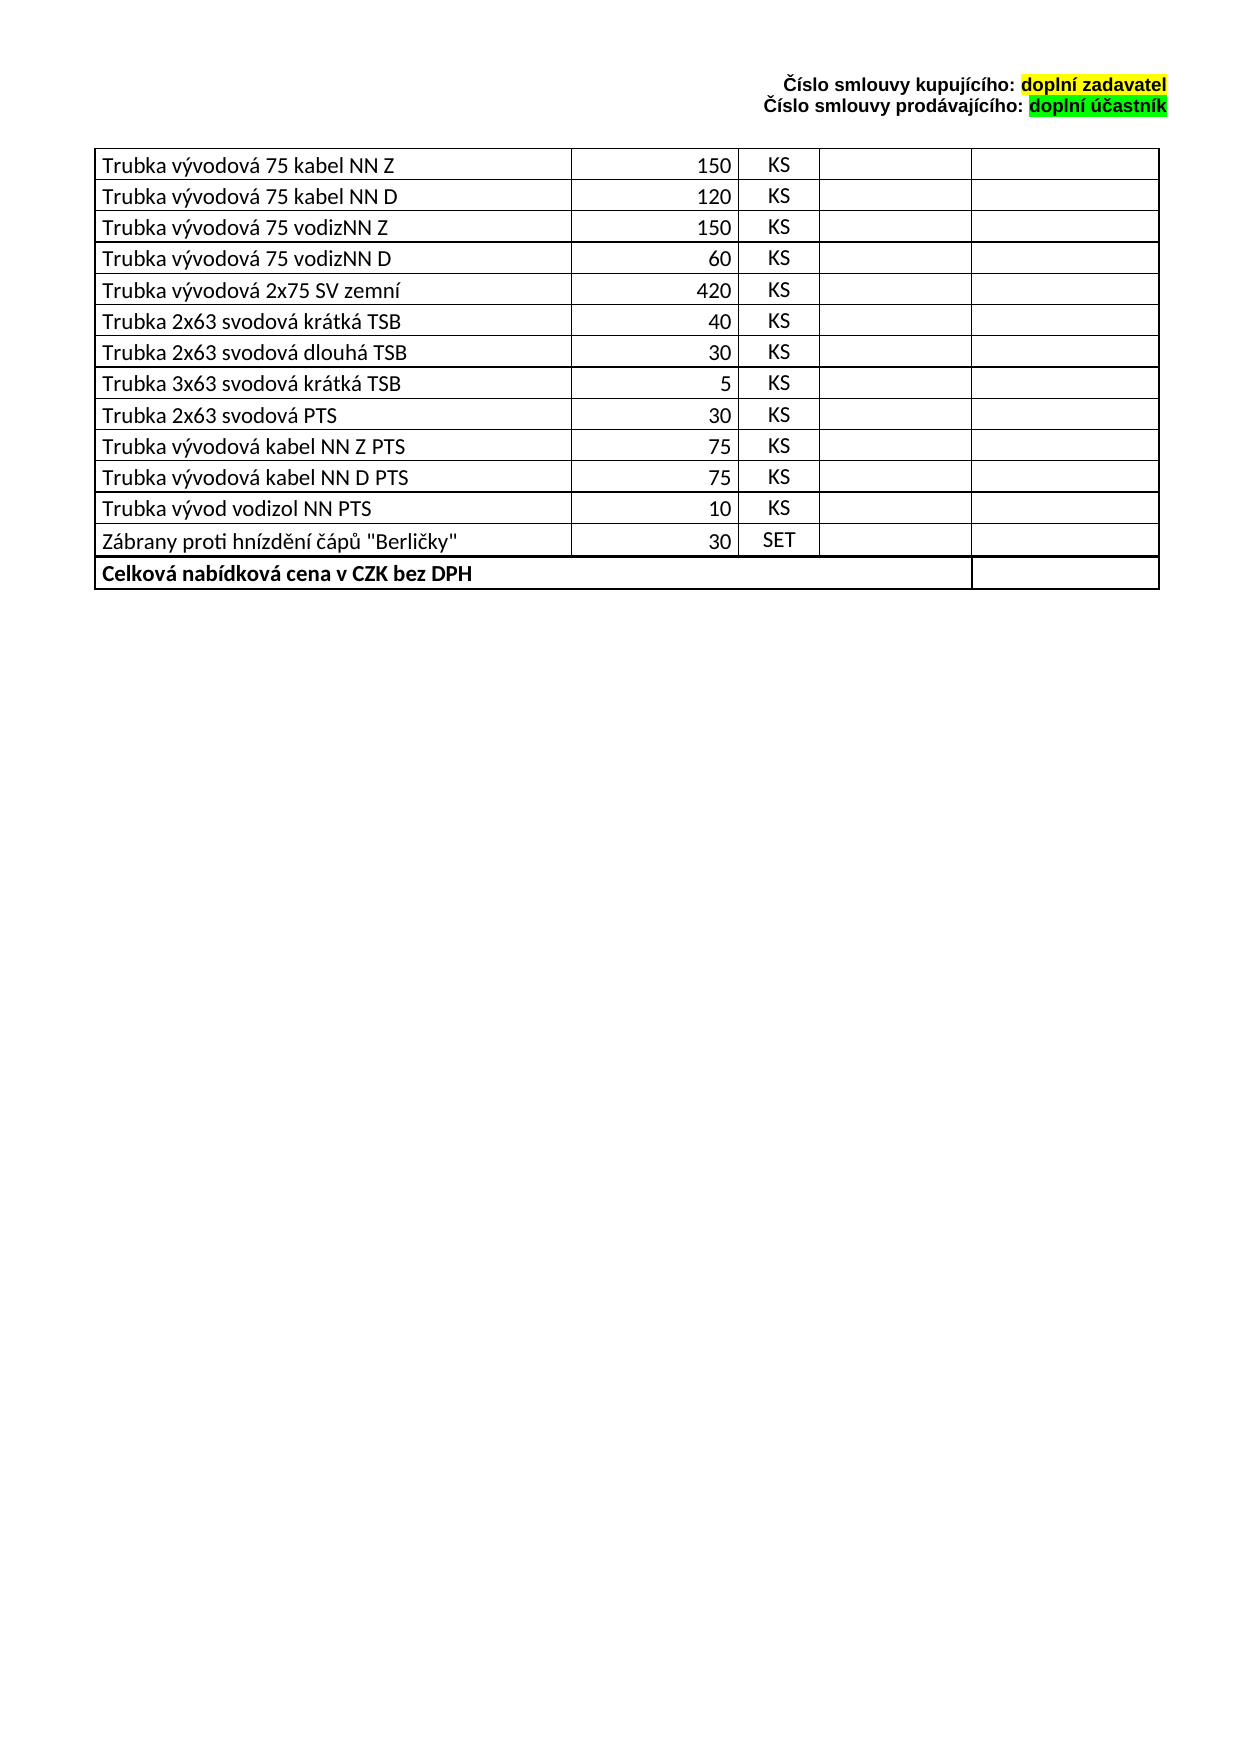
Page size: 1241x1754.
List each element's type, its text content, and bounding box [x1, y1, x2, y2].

table_cell [820, 493, 971, 523]
table_cell [972, 180, 1158, 210]
table_cell 75 [572, 461, 738, 491]
table_cell [972, 336, 1158, 366]
table_cell KS [739, 430, 819, 460]
table_cell [972, 149, 1158, 179]
table_cell Zábrany proti hnízdění čápů "Berličky" [96, 524, 571, 555]
table_cell 10 [572, 493, 738, 523]
table_cell Trubka vývodová 2x75 SV zemní [96, 274, 571, 304]
table_cell [972, 493, 1158, 523]
table_cell KS [739, 368, 819, 398]
table_cell 75 [572, 430, 738, 460]
table_cell 30 [572, 336, 738, 366]
table_cell SET [739, 524, 819, 555]
table_cell KS [739, 274, 819, 304]
table_cell KS [739, 305, 819, 335]
table_cell [820, 211, 971, 241]
table_cell 150 [572, 149, 738, 179]
table_cell KS [739, 493, 819, 523]
table_cell KS [739, 399, 819, 429]
table_cell [820, 243, 971, 273]
table_cell [820, 336, 971, 366]
table_cell Trubka 2x63 svodová dlouhá TSB [96, 336, 571, 366]
table_cell [972, 399, 1158, 429]
table_cell Celková nabídková cena v CZK bez DPH [96, 558, 971, 588]
table_cell Trubka vývodová kabel NN D PTS [96, 461, 571, 491]
table_cell [972, 461, 1158, 491]
table_cell [972, 211, 1158, 241]
table_cell [820, 368, 971, 398]
table_cell [972, 274, 1158, 304]
table_cell KS [739, 336, 819, 366]
table_cell 5 [572, 368, 738, 398]
table_cell Trubka vývodová 75 vodizNN D [96, 243, 571, 273]
table_cell 30 [572, 399, 738, 429]
table_cell [820, 149, 971, 179]
table_cell [820, 180, 971, 210]
table_cell Trubka vývod vodizol NN PTS [96, 493, 571, 523]
table_cell Trubka 2x63 svodová PTS [96, 399, 571, 429]
table_cell 420 [572, 274, 738, 304]
table_cell [820, 524, 971, 555]
table_cell 120 [572, 180, 738, 210]
table_cell 150 [572, 211, 738, 241]
table_cell KS [739, 180, 819, 210]
table_cell KS [739, 243, 819, 273]
table_cell [972, 305, 1158, 335]
table_cell Trubka vývodová 75 vodizNN Z [96, 211, 571, 241]
table_cell Trubka 2x63 svodová krátká TSB [96, 305, 571, 335]
table_cell Trubka vývodová 75 kabel NN D [96, 180, 571, 210]
table_cell [973, 558, 1158, 588]
table_cell Trubka vývodová 75 kabel NN Z [96, 149, 571, 179]
table_cell Trubka 3x63 svodová krátká TSB [96, 368, 571, 398]
table_cell Trubka vývodová kabel NN Z PTS [96, 430, 571, 460]
table_cell 40 [572, 305, 738, 335]
table_cell [820, 274, 971, 304]
table_cell 30 [572, 524, 738, 555]
table_cell KS [739, 149, 819, 179]
table_cell [972, 243, 1158, 273]
table_cell [972, 430, 1158, 460]
table_cell KS [739, 461, 819, 491]
table_cell [972, 368, 1158, 398]
table_cell 60 [572, 243, 738, 273]
table_cell [972, 524, 1158, 555]
table_cell [820, 305, 971, 335]
table_cell [820, 461, 971, 491]
table_cell [820, 430, 971, 460]
table_cell KS [739, 211, 819, 241]
table_cell [820, 399, 971, 429]
